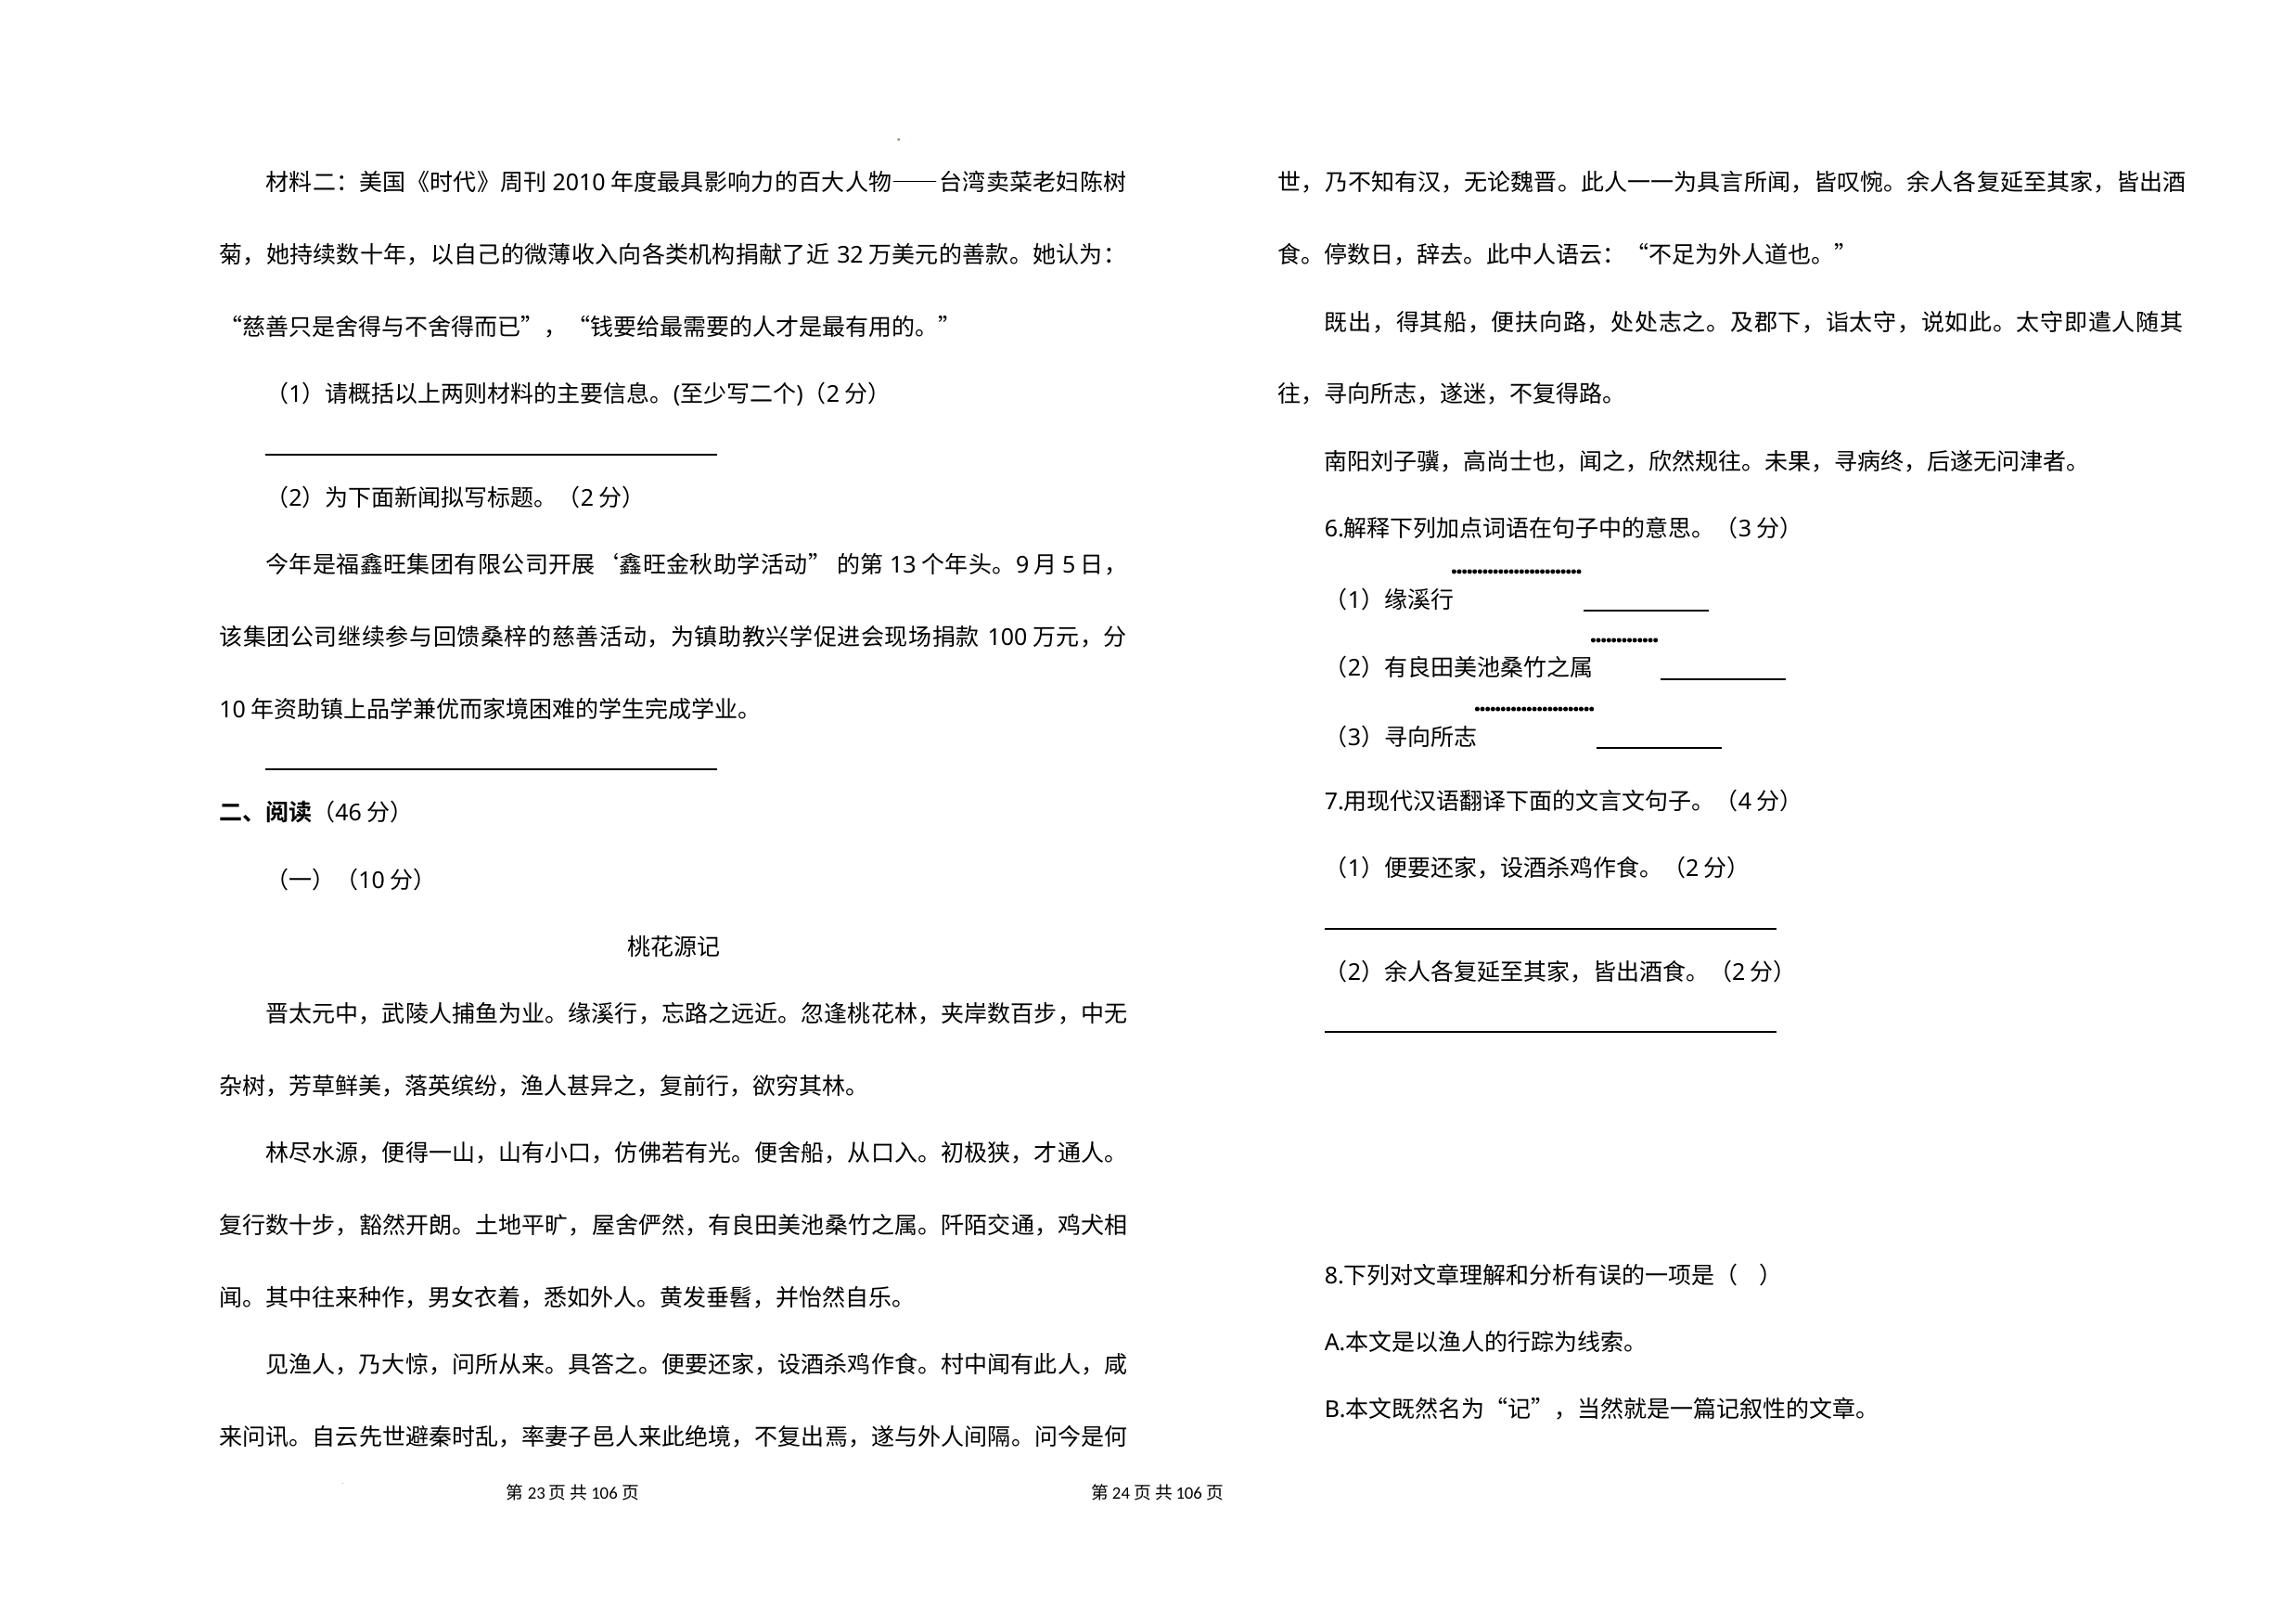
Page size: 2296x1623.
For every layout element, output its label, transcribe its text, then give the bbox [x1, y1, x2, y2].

text （2）余人各复延至其家，皆出酒食。（2分） [1278, 940, 2187, 1000]
text 南阳刘子骥，高尚士也，闻之，欣然规往。未果，寻病终，后遂无问津者。 [1278, 430, 2187, 490]
text 晋太元中，武陵人捕鱼为业。缘溪行，忘路之远近。忽逢桃花林，夹岸数百步，中无杂树，芳草鲜美，落英缤纷，渔人甚异之，复前行，欲穷其林。 [219, 982, 1127, 1114]
text 见渔人，乃大惊，问所从来。具答之。便要还家，设酒杀鸡作食。村中闻有此人，咸来问讯。自云先世避秦时乱，率妻子邑人来此绝境，不复出焉，遂与外人间隔。问今是何世，乃不知有汉，无论魏晋。此人一一为具言所闻，皆叹惋。余人各复延至其家，皆出酒食。停数日，辞去。此中人语云：“不足为外人道也。” [1278, 150, 2187, 283]
text A.本文是以渔人的行踪为线索。 [1278, 1310, 2187, 1371]
text （2）为下面新闻拟写标题。（2分） [219, 466, 1127, 526]
text 桃花源记 [219, 915, 1127, 975]
text 7.用现代汉语翻译下面的文言文句子。（4分） [1278, 769, 2187, 830]
text （1）便要还家，设酒杀鸡作食。（2分） [1278, 836, 2187, 896]
text （1）缘溪行 [1278, 563, 2187, 624]
text （1）请概括以上两则材料的主要信息。(至少写二个)（2分） [219, 363, 1127, 423]
text 6.解释下列加点词语在句子中的意思。（3分） [1278, 496, 2187, 557]
text 二、阅读（46分） [219, 780, 1127, 841]
text （3）寻向所志 [1278, 701, 2187, 761]
text 材料二：美国《时代》周刊2010年度最具影响力的百大人物——台湾卖菜老妇陈树菊，她持续数十年，以自己的微薄收入向各类机构捐献了近32万美元的善款。她认为：“慈善只是舍得与不舍得而已”，“钱要给最需要的人才是最有用的。” [219, 150, 1127, 355]
text （2）有良田美池桑竹之属 [1278, 632, 2187, 692]
text 林尽水源，便得一山，山有小口，仿佛若有光。便舍船，从口入。初极狭，才通人。复行数十步，豁然开朗。土地平旷，屋舍俨然，有良田美池桑竹之属。阡陌交通，鸡犬相闻。其中往来种作，男女衣着，悉如外人。黄发垂髫，并怡然自乐。 [219, 1121, 1127, 1326]
text 见渔人，乃大惊，问所从来。具答之。便要还家，设酒杀鸡作食。村中闻有此人，咸来问讯。自云先世避秦时乱，率妻子邑人来此绝境，不复出焉，遂与外人间隔。问今是何世，乃不知有汉，无论魏晋。此人一一为具言所闻，皆叹惋。余人各复延至其家，皆出酒食。停数日，辞去。此中人语云：“不足为外人道也。” [219, 1333, 1127, 1465]
text （一）（10分） [219, 848, 1127, 908]
text 既出，得其船，便扶向路，处处志之。及郡下，诣太守，说如此。太守即遣人随其往，寻向所志，遂迷，不复得路。 [1278, 290, 2187, 423]
text 8.下列对文章理解和分析有误的一项是（ ） [1278, 1243, 2187, 1304]
text 今年是福鑫旺集团有限公司开展‘鑫旺金秋助学活动” 的第13个年头。9月5日， 该集团公司继续参与回馈桑梓的慈善活动，为镇助教兴学促进会现场捐款100万元，分10年资助镇上品学兼优而家境困难的学生完成学业。 [219, 533, 1127, 738]
text B.本文既然名为“记”，当然就是一篇记叙性的文章。 [1278, 1377, 2187, 1437]
